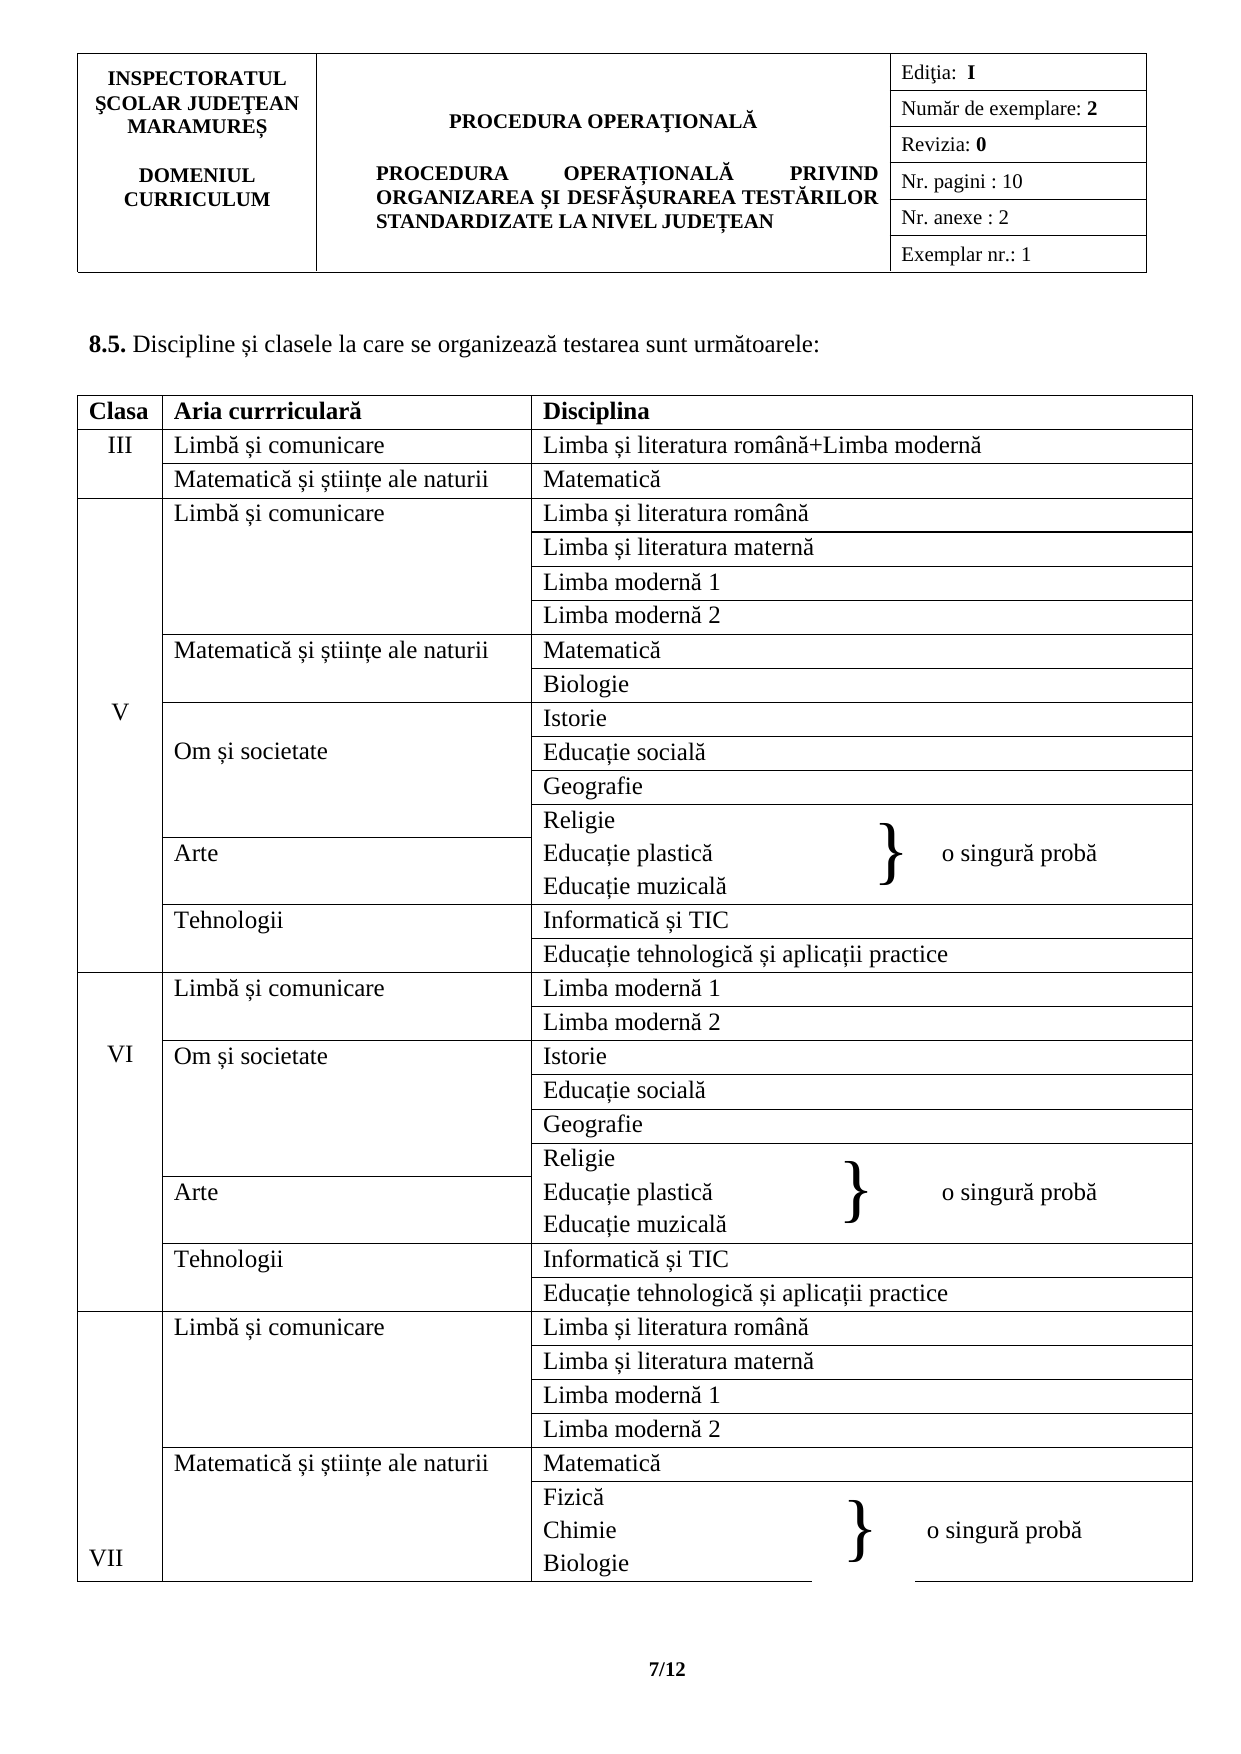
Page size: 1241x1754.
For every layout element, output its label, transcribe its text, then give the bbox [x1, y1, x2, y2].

table_cell Limba modernă 1 [532, 1380, 1192, 1413]
table_cell Educație socială [532, 737, 1192, 770]
table_cell Educație tehnologică și aplicații practice [532, 1278, 1192, 1311]
table_cell Tehnologii [163, 905, 531, 972]
table_cell Informatică și TIC [532, 1244, 1192, 1277]
table_cell Limba și literatura maternă [532, 533, 1192, 566]
table_cell Matematică [532, 635, 1192, 668]
table_cell o singură probă [915, 1482, 1192, 1581]
table_cell V [78, 499, 162, 972]
table_cell Limbă și comunicare [163, 1312, 531, 1447]
text 8.5. Discipline și clasele la care se organizează testarea sunt următoarele: [89, 329, 1181, 358]
table_cell Matematică [532, 464, 1192, 497]
table_cell o singură probă [930, 805, 1192, 904]
table_cell III [78, 430, 162, 497]
table_cell Religie Educație plastică Educație muzicală [532, 1144, 827, 1243]
table_cell Geografie [532, 1110, 1192, 1142]
table_cell o singură probă [930, 1144, 1192, 1243]
table_cell Limba și literatura română [532, 499, 1192, 531]
table_cell Istorie [532, 703, 1192, 736]
table_cell Limba modernă 2 [532, 1414, 1192, 1447]
table_cell Limba și literatura maternă [532, 1346, 1192, 1379]
table_cell Matematică [532, 1448, 1192, 1481]
table_cell Matematică și științe ale naturii [163, 464, 531, 497]
table_header Clasa [78, 396, 162, 429]
table_cell Limbă și comunicare [163, 430, 531, 463]
table_cell VII [78, 1312, 162, 1581]
table_cell Om și societate [163, 1041, 531, 1176]
table_cell Istorie [532, 1041, 1192, 1074]
table_cell Informatică și TIC [532, 905, 1192, 938]
table_cell Fizică Chimie Biologie [532, 1482, 812, 1581]
table_cell Limbă și comunicare [163, 973, 531, 1040]
table_cell Limba modernă 1 [532, 973, 1192, 1006]
table_header Disciplina [532, 396, 1192, 429]
table_cell Limba și literatura română+Limba modernă [532, 430, 1192, 463]
table_cell Educație socială [532, 1075, 1192, 1108]
table_cell Biologie [532, 669, 1192, 702]
table_cell } [827, 1144, 930, 1243]
table_cell VI [78, 973, 162, 1311]
table_cell Matematică și științe ale naturii [163, 635, 531, 702]
table_cell Limba modernă 1 [532, 567, 1192, 599]
table_cell Om și societate [163, 703, 531, 837]
table_cell Limba modernă 2 [532, 601, 1192, 634]
table_cell } [812, 1482, 915, 1581]
table_cell Religie Educație plastică Educație muzicală [532, 805, 862, 904]
table_cell Limbă și comunicare [163, 499, 531, 634]
table_cell Limba și literatura română [532, 1312, 1192, 1345]
table_cell Arte [163, 838, 531, 904]
table_cell Geografie [532, 771, 1192, 804]
table_cell Educație tehnologică și aplicații practice [532, 939, 1192, 972]
table_header Aria currriculară [163, 396, 531, 429]
table_cell Matematică și științe ale naturii [163, 1448, 531, 1581]
table_cell } [862, 805, 930, 904]
table_cell Limba modernă 2 [532, 1007, 1192, 1040]
table_cell Arte [163, 1177, 531, 1243]
table_cell Tehnologii [163, 1244, 531, 1311]
